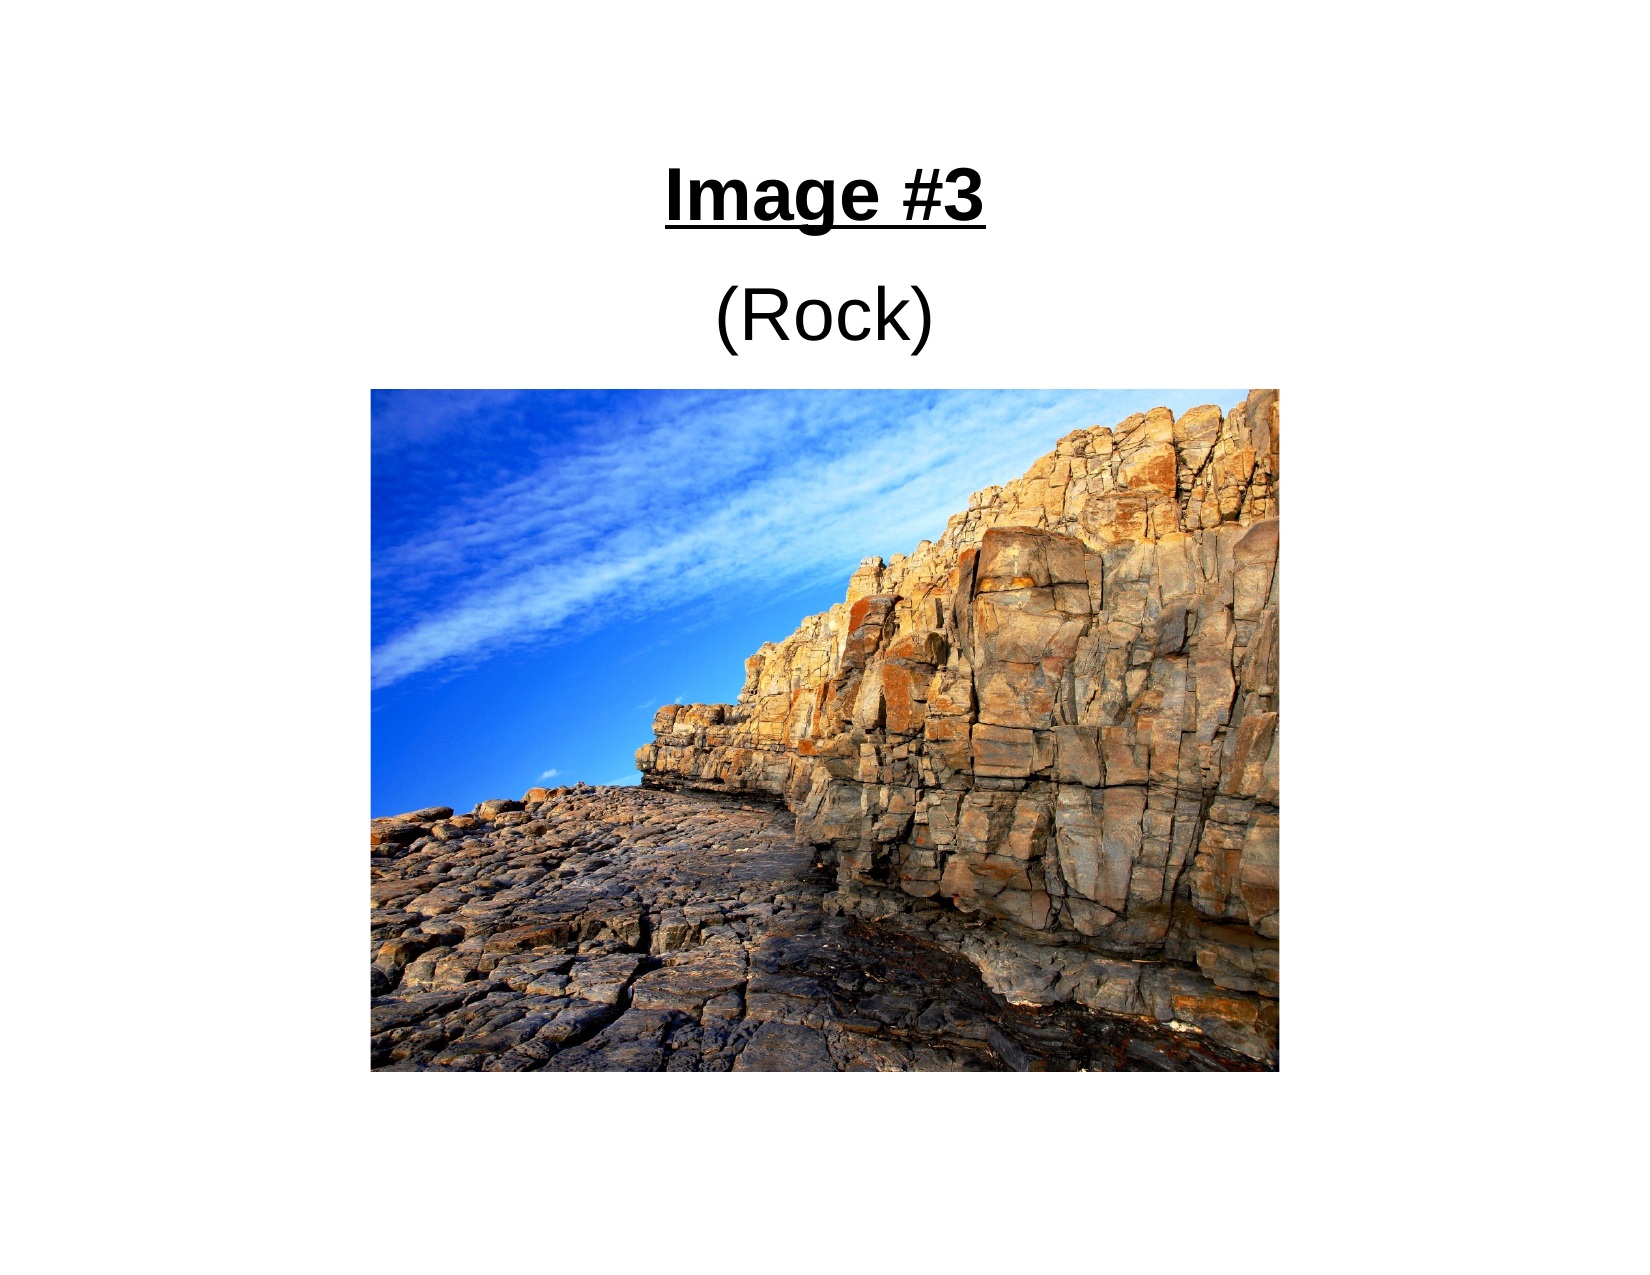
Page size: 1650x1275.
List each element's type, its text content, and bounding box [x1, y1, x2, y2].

text Image #3 [150, 150, 1500, 236]
picture [370, 389, 1280, 1072]
text (Rock) [150, 270, 1500, 356]
